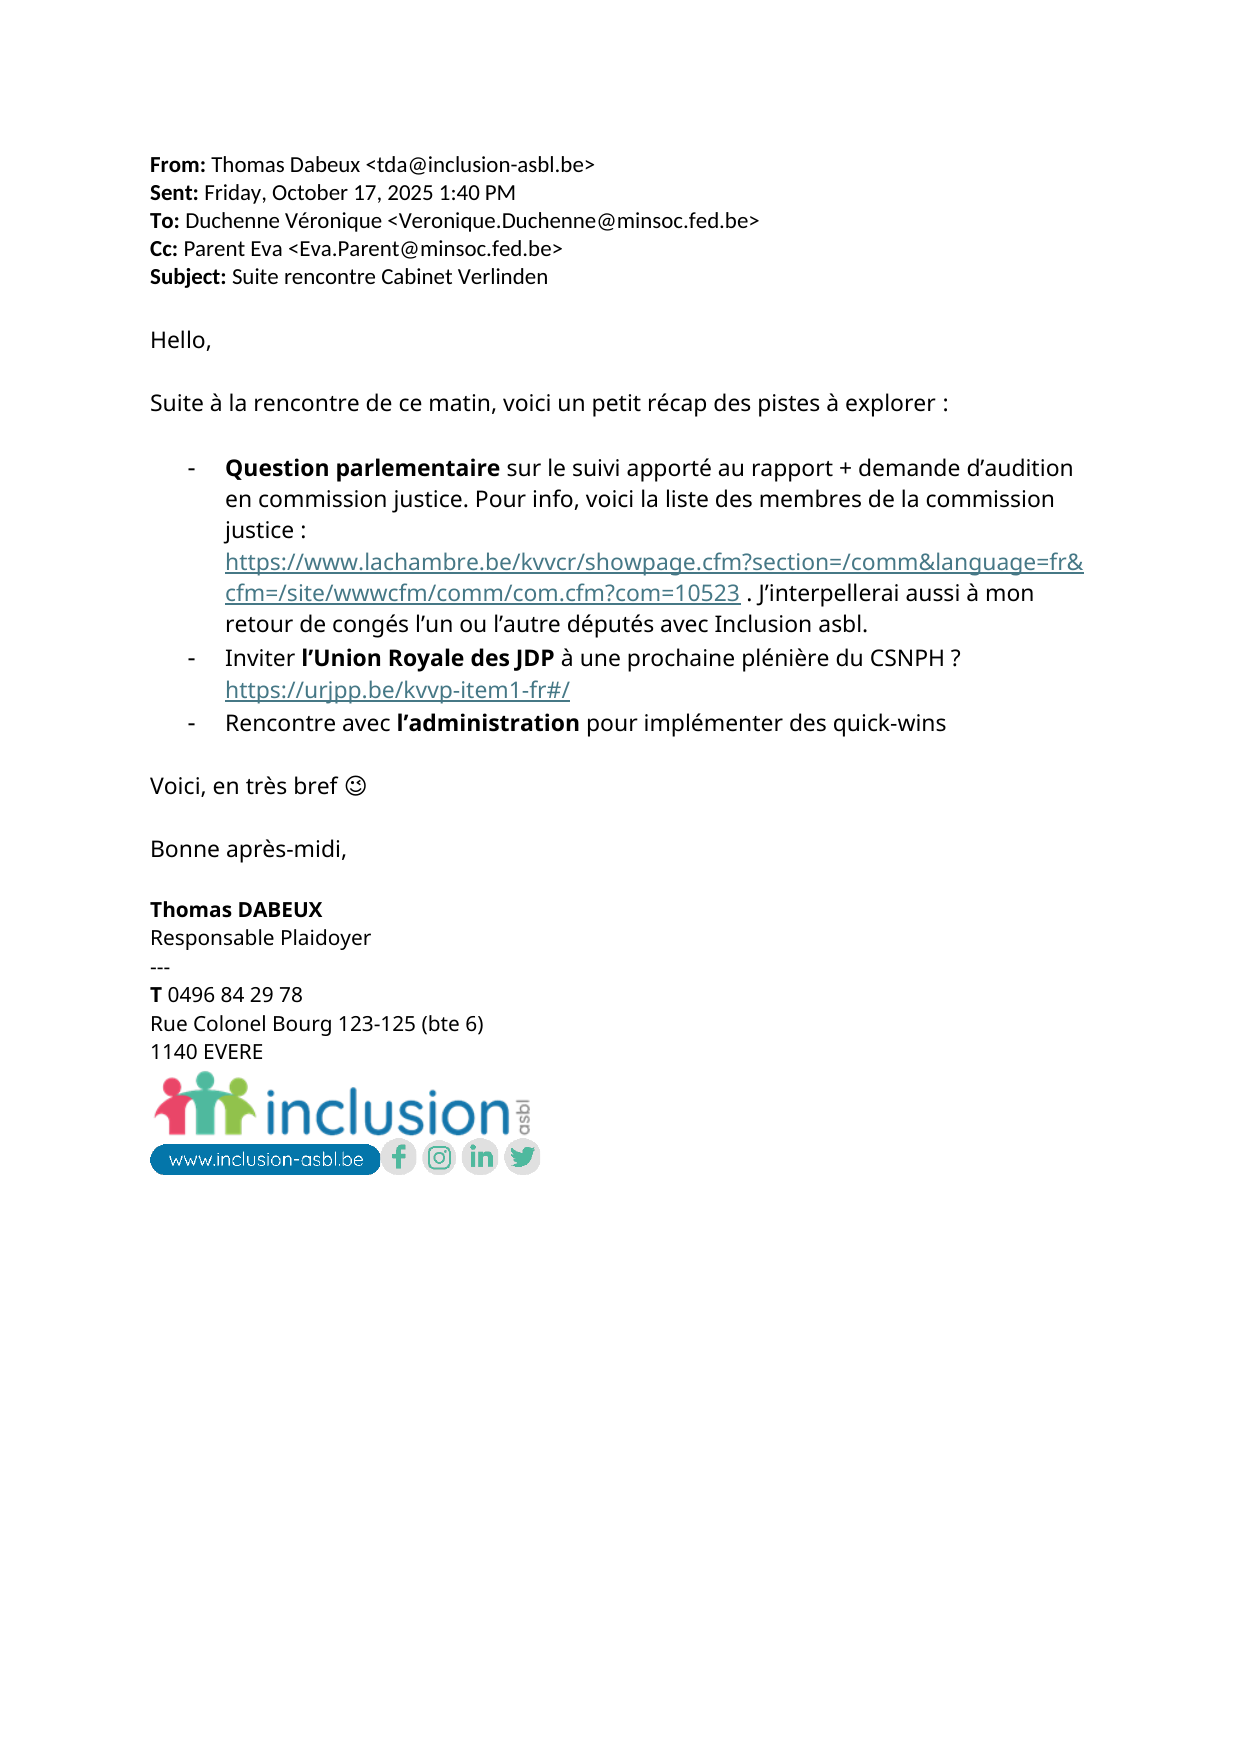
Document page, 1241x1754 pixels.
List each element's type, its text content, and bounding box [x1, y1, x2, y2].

text Responsable Plaidoyer [150, 923, 1090, 952]
text 1140 EVERE [150, 1037, 1090, 1066]
text Suite à la rencontre de ce matin, voici un petit récap des pistes à explorer : [150, 387, 1090, 418]
text Voici, en très bref 😉 [150, 770, 1090, 801]
list Inviter l’Union Royale des JDP à une prochaine plénière du CSNPH ? https://urjpp.be/kvvp-item1-fr#/ [187, 639, 1090, 705]
text Hello, [150, 324, 1090, 355]
text From: Thomas Dabeux <tda@inclusion-asbl.be> Sent: Friday, October 17, 2025 1:40 PM To: Duchenne Véronique <Veronique.Duchenne@minsoc.fed.be> Cc: Parent Eva <Eva.Parent@minsoc.fed.be> Subject: Suite rencontre Cabinet Verlinden [150, 150, 1090, 290]
text Bonne après-midi, [150, 833, 1090, 864]
text Thomas DABEUX [150, 895, 1090, 923]
text --- [150, 952, 1090, 980]
picture [422, 1140, 456, 1175]
list Question parlementaire sur le suivi apporté au rapport + demande d’audition en commission justice. Pour info, voici la liste des membres de la commission justice : https://www.lachambre.be/kvvcr/showpage.cfm?section=/comm&language=fr&cfm=/site/wwwcfm/comm/com.cfm?com=10523 . J’interpellerai aussi à mon retour de congés l’un ou l’autre députés avec Inclusion asbl. [187, 449, 1090, 639]
text T 0496 84 29 78 [150, 980, 1090, 1009]
text Rue Colonel Bourg 123-125 (bte 6) [150, 1009, 1090, 1037]
list Rencontre avec l’administration pour implémenter des quick-wins [187, 705, 1090, 739]
picture [150, 1166, 158, 1175]
picture [150, 1144, 160, 1154]
picture [150, 1065, 541, 1175]
